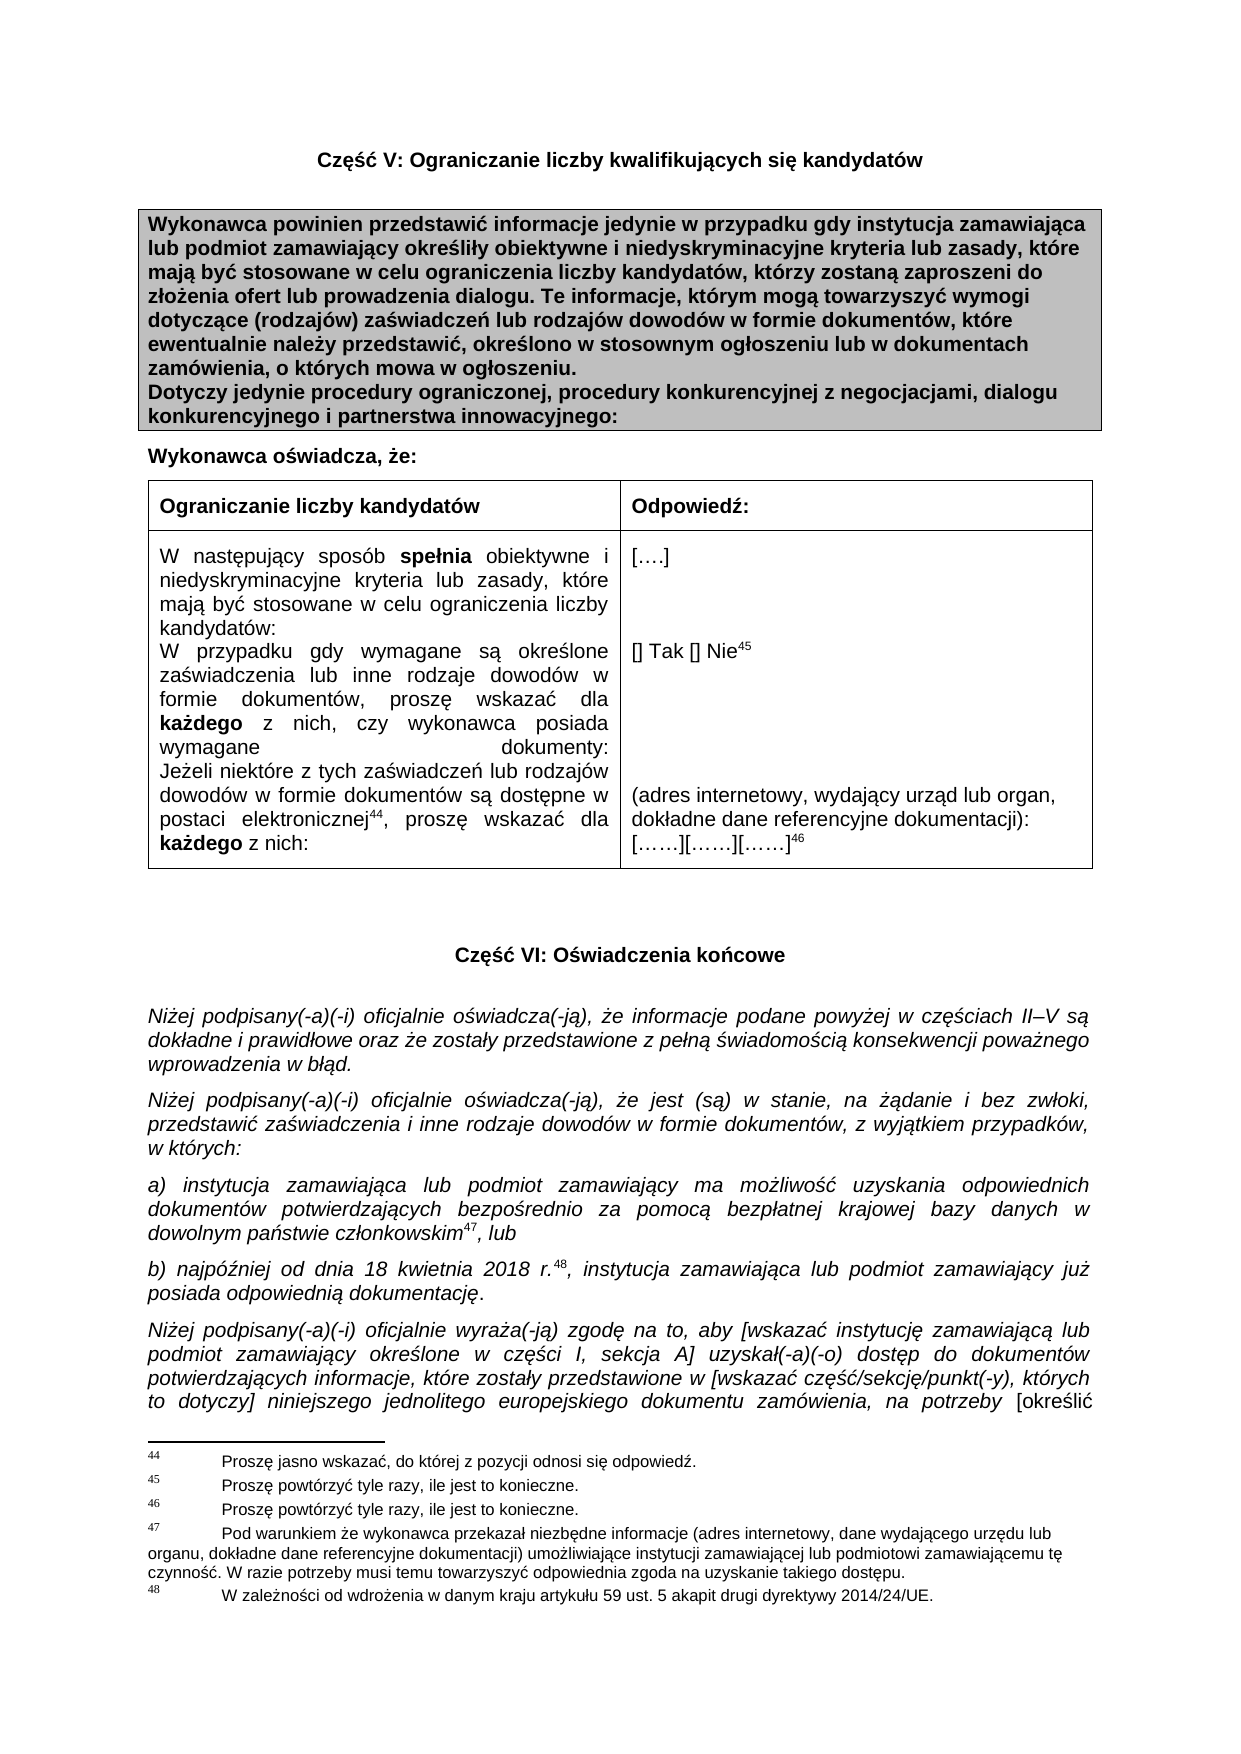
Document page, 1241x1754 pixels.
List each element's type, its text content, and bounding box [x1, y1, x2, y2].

text Niżej podpisany(-a)(-i) oficjalnie oświadcza(-ją), że informacje podane powyżej w częściach II–V są dokładne i prawidłowe oraz że zostały przedstawione z pełną świadomością konsekwencji poważnego wprowadzenia w błąd. [148, 1004, 1093, 1076]
text Wykonawca oświadcza, że: [148, 443, 1093, 467]
text Część V: Ograniczanie liczby kwalifikujących się kandydatów [148, 148, 1093, 172]
text a) instytucja zamawiająca lub podmiot zamawiający ma możliwość uzyskania odpowiednich dokumentów potwierdzających bezpośrednio za pomocą bezpłatnej krajowej bazy danych w dowolnym państwie członkowskim, lub [148, 1173, 1093, 1244]
text Wykonawca powinien przedstawić informacje jedynie w przypadku gdy instytucja zamawiająca lub podmiot zamawiający określiły obiektywne i niedyskryminacyjne kryteria lub zasady, które mają być stosowane w celu ograniczenia liczby kandydatów, którzy zostaną zaproszeni do złożenia ofert lub prowadzenia dialogu. Te informacje, którym mogą towarzyszyć wymogi dotyczące (rodzajów) zaświadczeń lub rodzajów dowodów w formie dokumentów, które ewentualnie należy przedstawić, określono w stosownym ogłoszeniu lub w dokumentach zamówienia, o których mowa w ogłoszeniu. Dotyczy jedynie procedury ograniczonej, procedury konkurencyjnej z negocjacjami, dialogu konkurencyjnego i partnerstwa innowacyjnego: [139, 210, 1101, 430]
table_header Ograniczanie liczby kandydatów [149, 481, 620, 530]
table_cell W następujący sposób spełnia obiektywne i niedyskryminacyjne kryteria lub zasady, które mają być stosowane w celu ograniczenia liczby kandydatów: W przypadku gdy wymagane są określone zaświadczenia lub inne rodzaje dowodów w formie dokumentów, proszę wskazać dla każdego z nich, czy wykonawca posiada wymagane dokumenty: Jeżeli niektóre z tych zaświadczeń lub rodzajów dowodów w formie dokumentów są dostępne w postaci elektronicznej, proszę wskazać dla każdego z nich: [149, 531, 620, 867]
table_cell [….] [] Tak [] Nie (adres internetowy, wydający urząd lub organ, dokładne dane referencyjne dokumentacji): [……][……][……] [621, 531, 1092, 867]
text b) najpóźniej od dnia 18 kwietnia 2018 r., instytucja zamawiająca lub podmiot zamawiający już posiada odpowiednią dokumentację. [148, 1257, 1093, 1305]
text Część VI: Oświadczenia końcowe [148, 942, 1093, 966]
text Niżej podpisany(-a)(-i) oficjalnie oświadcza(-ją), że jest (są) w stanie, na żądanie i bez zwłoki, przedstawić zaświadczenia i inne rodzaje dowodów w formie dokumentów, z wyjątkiem przypadków, w których: [148, 1088, 1093, 1160]
table_header Odpowiedź: [621, 481, 1092, 530]
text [148, 1317, 1093, 1413]
